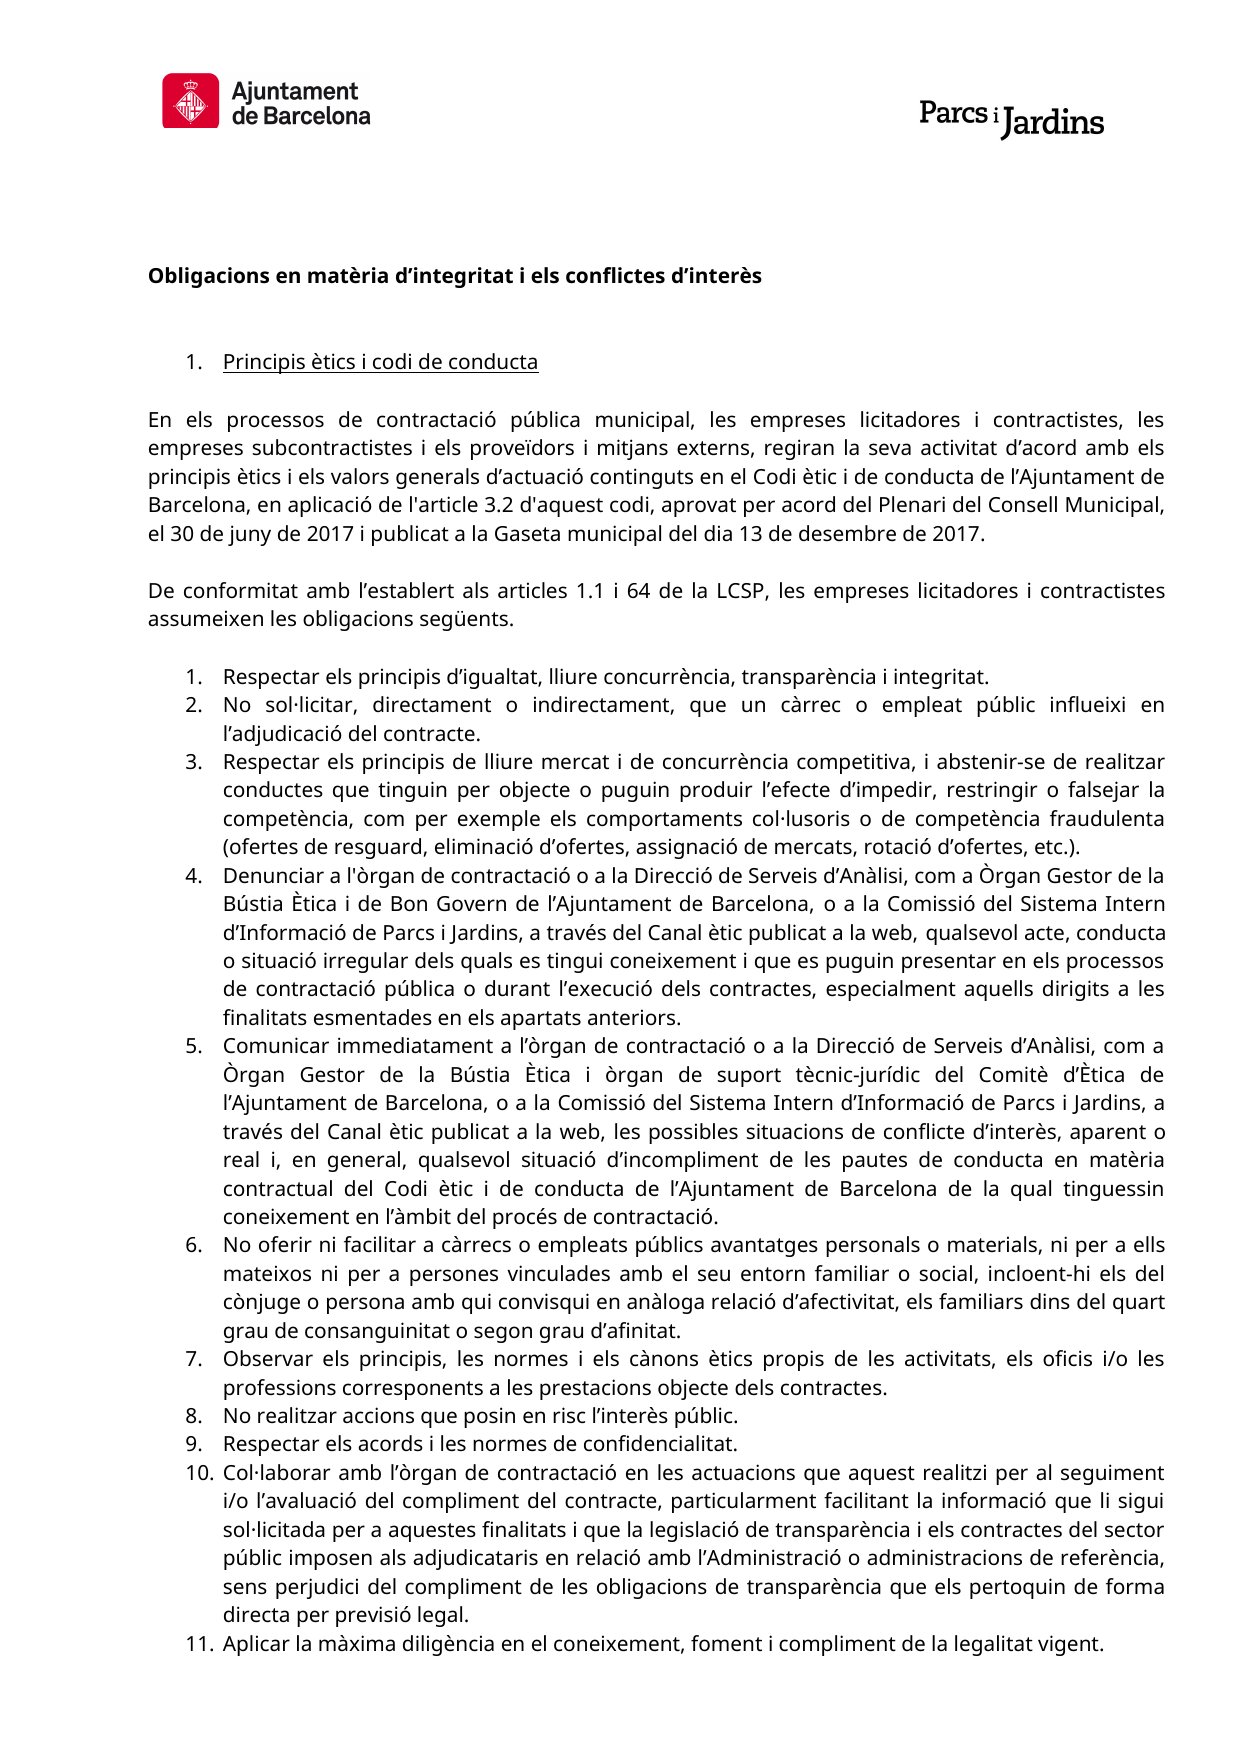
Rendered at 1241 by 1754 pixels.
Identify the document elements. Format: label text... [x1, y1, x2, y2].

list No oferir ni facilitar a càrrecs o empleats públics avantatges personals o materials, ni per a ells mateixos ni per a persones vinculades amb el seu entorn familiar o social, incloent-hi els del cònjuge o persona amb qui convisqui en anàloga relació d’afectivitat, els familiars dins del quart grau de consanguinitat o segon grau d’afinitat. [185, 1231, 1167, 1344]
list Denunciar a l'òrgan de contractació o a la Direcció de Serveis d’Anàlisi, com a Òrgan Gestor de la Bústia Ètica i de Bon Govern de l’Ajuntament de Barcelona, o a la Comissió del Sistema Intern d’Informació de Parcs i Jardins, a través del Canal ètic publicat a la web, qualsevol acte, conducta o situació irregular dels quals es tingui coneixement i que es puguin presentar en els processos de contractació pública o durant l’execució dels contractes, especialment aquells dirigits a les finalitats esmentades en els apartats anteriors. [185, 861, 1167, 1031]
list Respectar els principis de lliure mercat i de concurrència competitiva, i abstenir-se de realitzar conductes que tinguin per objecte o puguin produir l’efecte d’impedir, restringir o falsejar la competència, com per exemple els comportaments col·lusoris o de competència fraudulenta (ofertes de resguard, eliminació d’ofertes, assignació de mercats, rotació d’ofertes, etc.). [185, 747, 1167, 861]
list Col·laborar amb l’òrgan de contractació en les actuacions que aquest realitzi per al seguiment i/o l’avaluació del compliment del contracte, particularment facilitant la informació que li sigui sol·licitada per a aquestes finalitats i que la legislació de transparència i els contractes del sector públic imposen als adjudicataris en relació amb l’Administració o administracions de referència, sens perjudici del compliment de les obligacions de transparència que els pertoquin de forma directa per previsió legal. [185, 1458, 1167, 1629]
picture [918, 100, 1105, 141]
list Respectar els principis d’igualtat, lliure concurrència, transparència i integritat. [185, 662, 1167, 690]
list Principis ètics i codi de conducta [185, 347, 1167, 376]
list Respectar els acords i les normes de confidencialitat. [185, 1429, 1167, 1458]
text Obligacions en matèria d’integritat i els conflictes d’interès [148, 261, 1167, 290]
picture [162, 73, 371, 128]
list Comunicar immediatament a l’òrgan de contractació o a la Direcció de Serveis d’Anàlisi, com a Òrgan Gestor de la Bústia Ètica i òrgan de suport tècnic-jurídic del Comitè d’Ètica de l’Ajuntament de Barcelona, o a la Comissió del Sistema Intern d’Informació de Parcs i Jardins, a través del Canal ètic publicat a la web, les possibles situacions de conflicte d’interès, aparent o real i, en general, qualsevol situació d’incompliment de les pautes de conducta en matèria contractual del Codi ètic i de conducta de l’Ajuntament de Barcelona de la qual tinguessin coneixement en l’àmbit del procés de contractació. [185, 1031, 1167, 1231]
text En els processos de contractació pública municipal, les empreses licitadores i contractistes, les empreses subcontractistes i els proveïdors i mitjans externs, regiran la seva activitat d’acord amb els principis ètics i els valors generals d’actuació continguts en el Codi ètic i de conducta de l’Ajuntament de Barcelona, en aplicació de l'article 3.2 d'aquest codi, aprovat per acord del Plenari del Consell Municipal, el 30 de juny de 2017 i publicat a la Gaseta municipal del dia 13 de desembre de 2017. [148, 405, 1167, 547]
list No realitzar accions que posin en risc l’interès públic. [185, 1401, 1167, 1429]
list Observar els principis, les normes i els cànons ètics propis de les activitats, els oficis i/o les professions corresponents a les prestacions objecte dels contractes. [185, 1344, 1167, 1401]
list No sol·licitar, directament o indirectament, que un càrrec o empleat públic influeixi en l’adjudicació del contracte. [185, 690, 1167, 747]
text De conformitat amb l’establert als articles 1.1 i 64 de la LCSP, les empreses licitadores i contractistes assumeixen les obligacions següents. [148, 576, 1167, 633]
list Aplicar la màxima diligència en el coneixement, foment i compliment de la legalitat vigent. [185, 1629, 1167, 1657]
